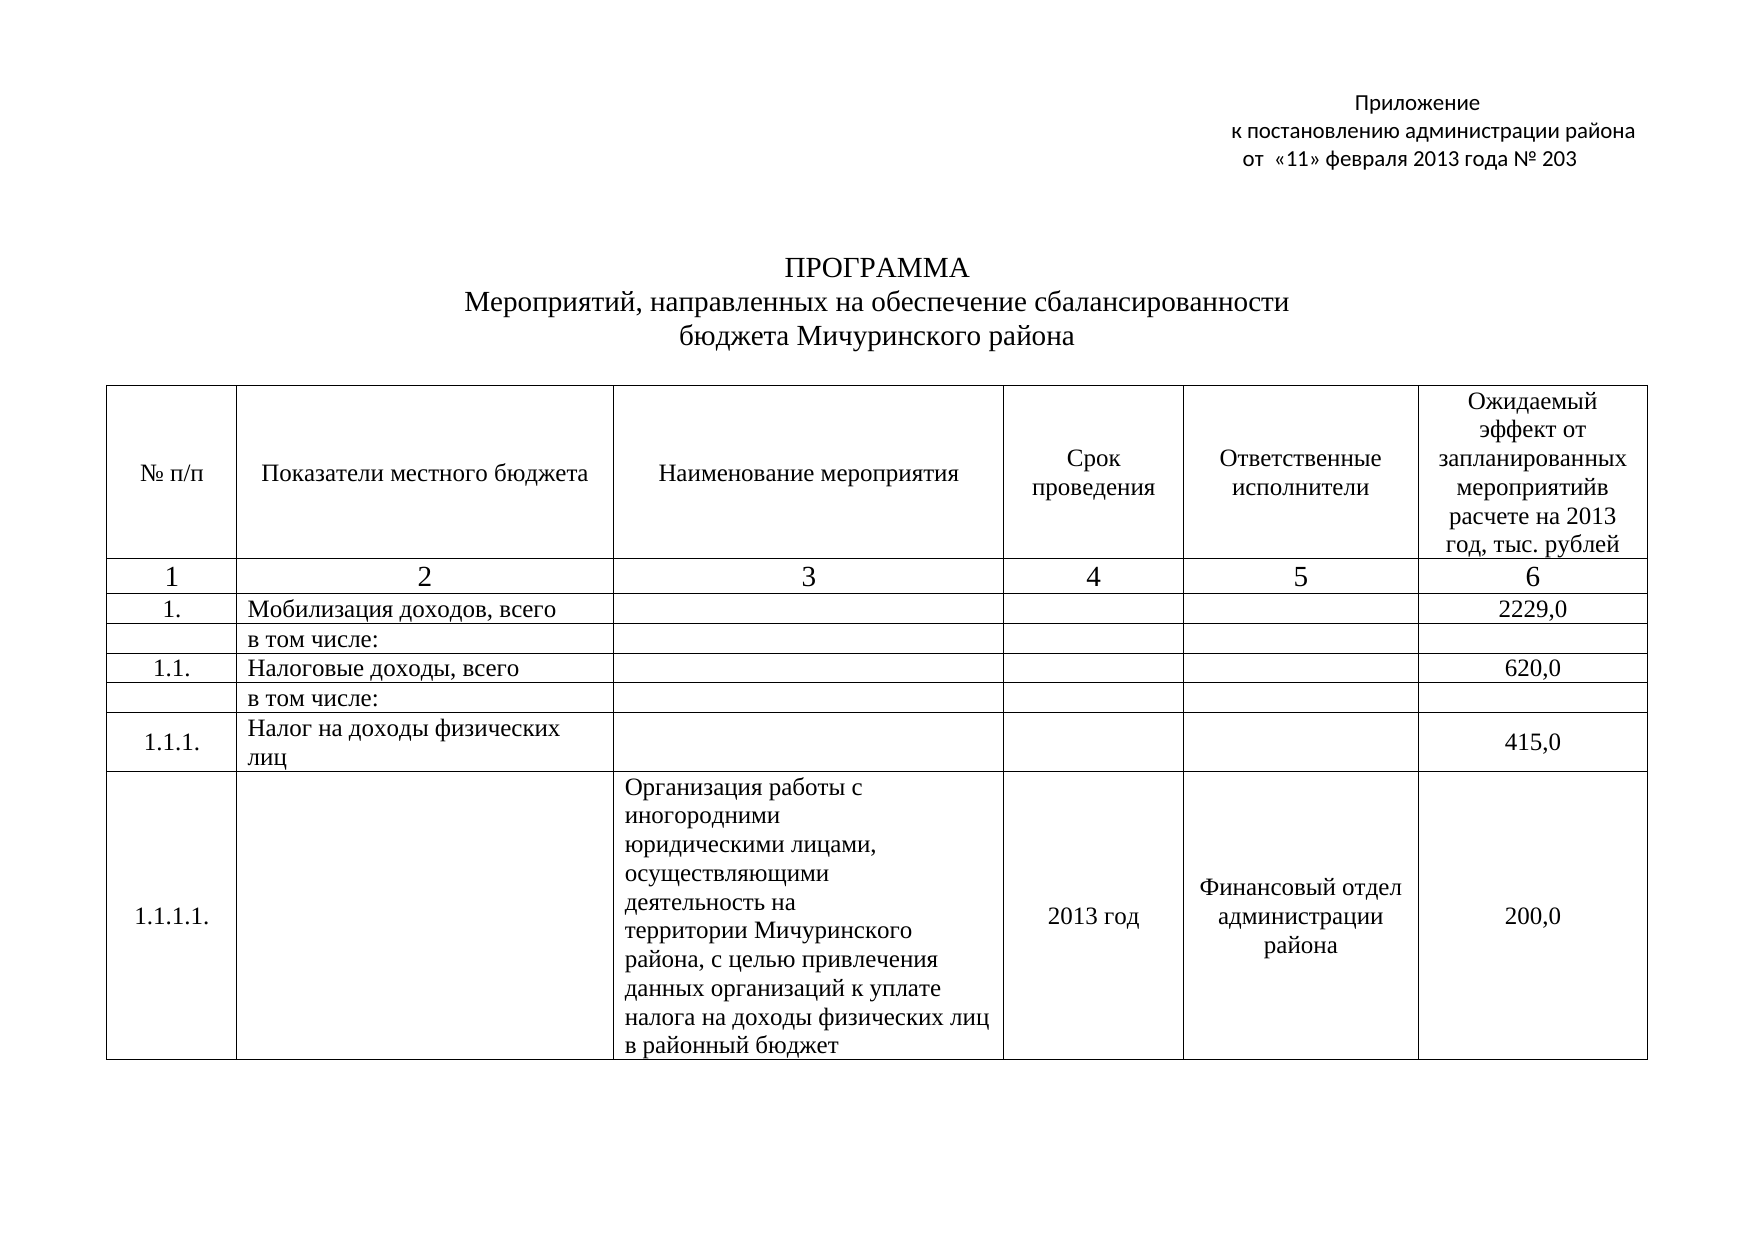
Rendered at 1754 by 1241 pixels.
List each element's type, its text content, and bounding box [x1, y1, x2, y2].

table_cell 1 [107, 559, 236, 593]
title Мероприятий, направленных на обеспечение сбалансированности [118, 284, 1636, 318]
table_header Показатели местного бюджета [237, 386, 613, 558]
text Приложение [118, 88, 1636, 117]
table_cell 1. [107, 594, 236, 623]
table_cell 1.1.1.1. [107, 772, 236, 1059]
title бюджета Мичуринского района [118, 318, 1636, 351]
table_cell [1184, 594, 1418, 623]
title ПРОГРАММА [118, 251, 1636, 284]
table_cell 6 [1419, 559, 1647, 593]
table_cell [1184, 772, 1418, 1059]
text от «11» февраля 2013 года № 203 [118, 144, 1636, 173]
table_cell 5 [1184, 559, 1418, 593]
table_cell [1419, 683, 1647, 712]
table_cell 415,0 [1419, 713, 1647, 771]
table_cell [614, 594, 1003, 623]
table_cell 2229,0 [1419, 594, 1647, 623]
table_cell в том числе: [237, 683, 613, 712]
table_cell [614, 683, 1003, 712]
table_cell 2013 год [1004, 772, 1183, 1059]
table_cell Налог на доходы физических лиц [237, 713, 613, 771]
table_cell [1004, 654, 1183, 682]
table_header № п/п [107, 386, 236, 558]
table_cell [237, 772, 613, 1059]
table_cell [1004, 683, 1183, 712]
table_cell [614, 713, 1003, 771]
table_header Ответственные исполнители [1184, 386, 1418, 558]
text к постановлению администрации района [118, 117, 1636, 144]
table_cell в том числе: [237, 624, 613, 652]
table_cell [1419, 624, 1647, 652]
table_cell [1184, 624, 1418, 652]
table_cell Мобилизация доходов, всего [237, 594, 613, 623]
table_cell [1184, 683, 1418, 712]
table_cell [1004, 594, 1183, 623]
table_header Срок проведения [1004, 386, 1183, 558]
table_cell [614, 654, 1003, 682]
table_cell 3 [614, 559, 1003, 593]
table_header Ожидаемый эффект от запланированных мероприятийв расчете на 2013 год, тыс. рублей [1419, 386, 1647, 558]
table_cell 200,0 [1419, 772, 1647, 1059]
table_cell 1.1. [107, 654, 236, 682]
table_cell [614, 624, 1003, 652]
table_cell 1.1.1. [107, 713, 236, 771]
table_cell [1004, 713, 1183, 771]
table_cell [1184, 654, 1418, 682]
table_cell 620,0 [1419, 654, 1647, 682]
table_header Наименование мероприятия [614, 386, 1003, 558]
table_cell 2 [237, 559, 613, 593]
table_cell [107, 683, 236, 712]
table_cell [1184, 713, 1418, 771]
table_cell Налоговые доходы, всего [237, 654, 613, 682]
table_cell 4 [1004, 559, 1183, 593]
table_cell [1004, 624, 1183, 652]
table_cell Организация работы с иногородними юридическими лицами, осуществляющими деятельность на территории Мичуринского района, с целью привлечения данных организаций к уплате налога на доходы физических лиц в районный бюджет [614, 772, 1003, 1059]
table_cell [107, 624, 236, 652]
